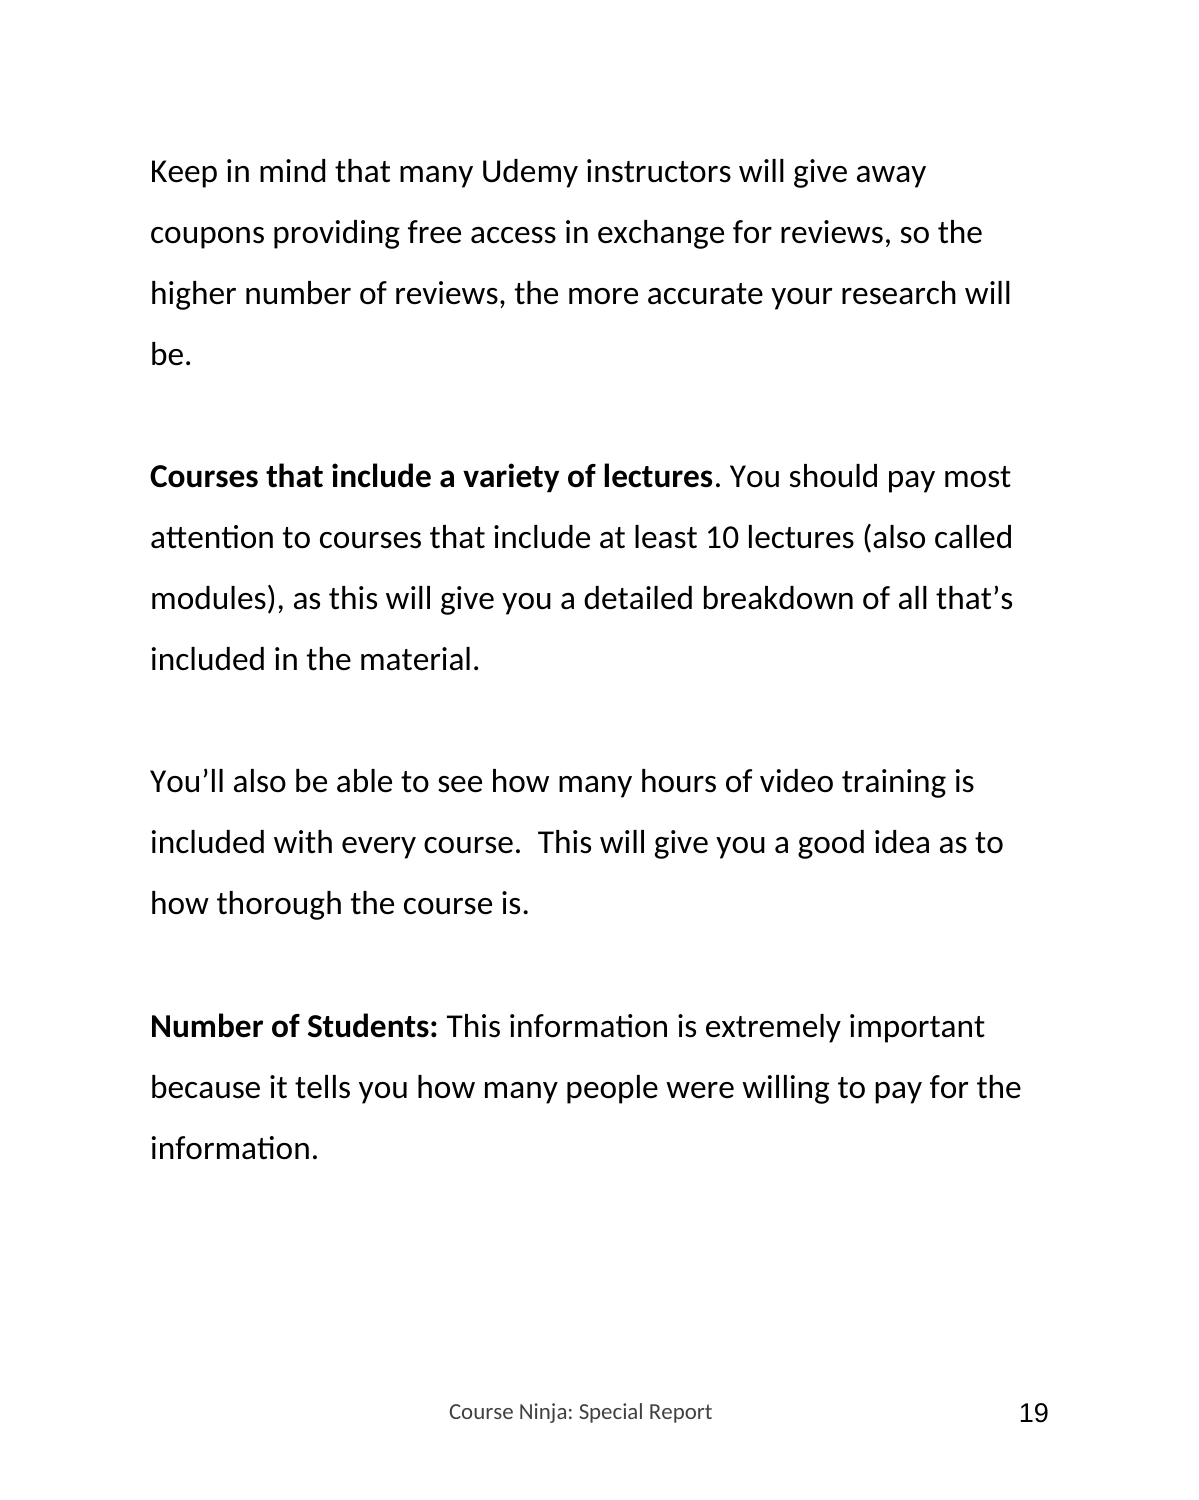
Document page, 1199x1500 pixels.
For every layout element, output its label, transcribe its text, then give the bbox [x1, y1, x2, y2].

text You’ll also be able to see how many hours of video training is included with every course. This will give you a good idea as to how thorough the course is. [150, 760, 1049, 923]
text Courses that include a variety of lectures. You should pay most attention to courses that include at least 10 lectures (also called modules), as this will give you a detailed breakdown of all that’s included in the material. [150, 455, 1049, 679]
text Keep in mind that many Udemy instructors will give away coupons providing free access in exchange for reviews, so the higher number of reviews, the more accurate your research will be. [150, 150, 1049, 374]
text Number of Students: This information is extremely important because it tells you how many people were willing to pay for the information. [150, 1004, 1049, 1167]
